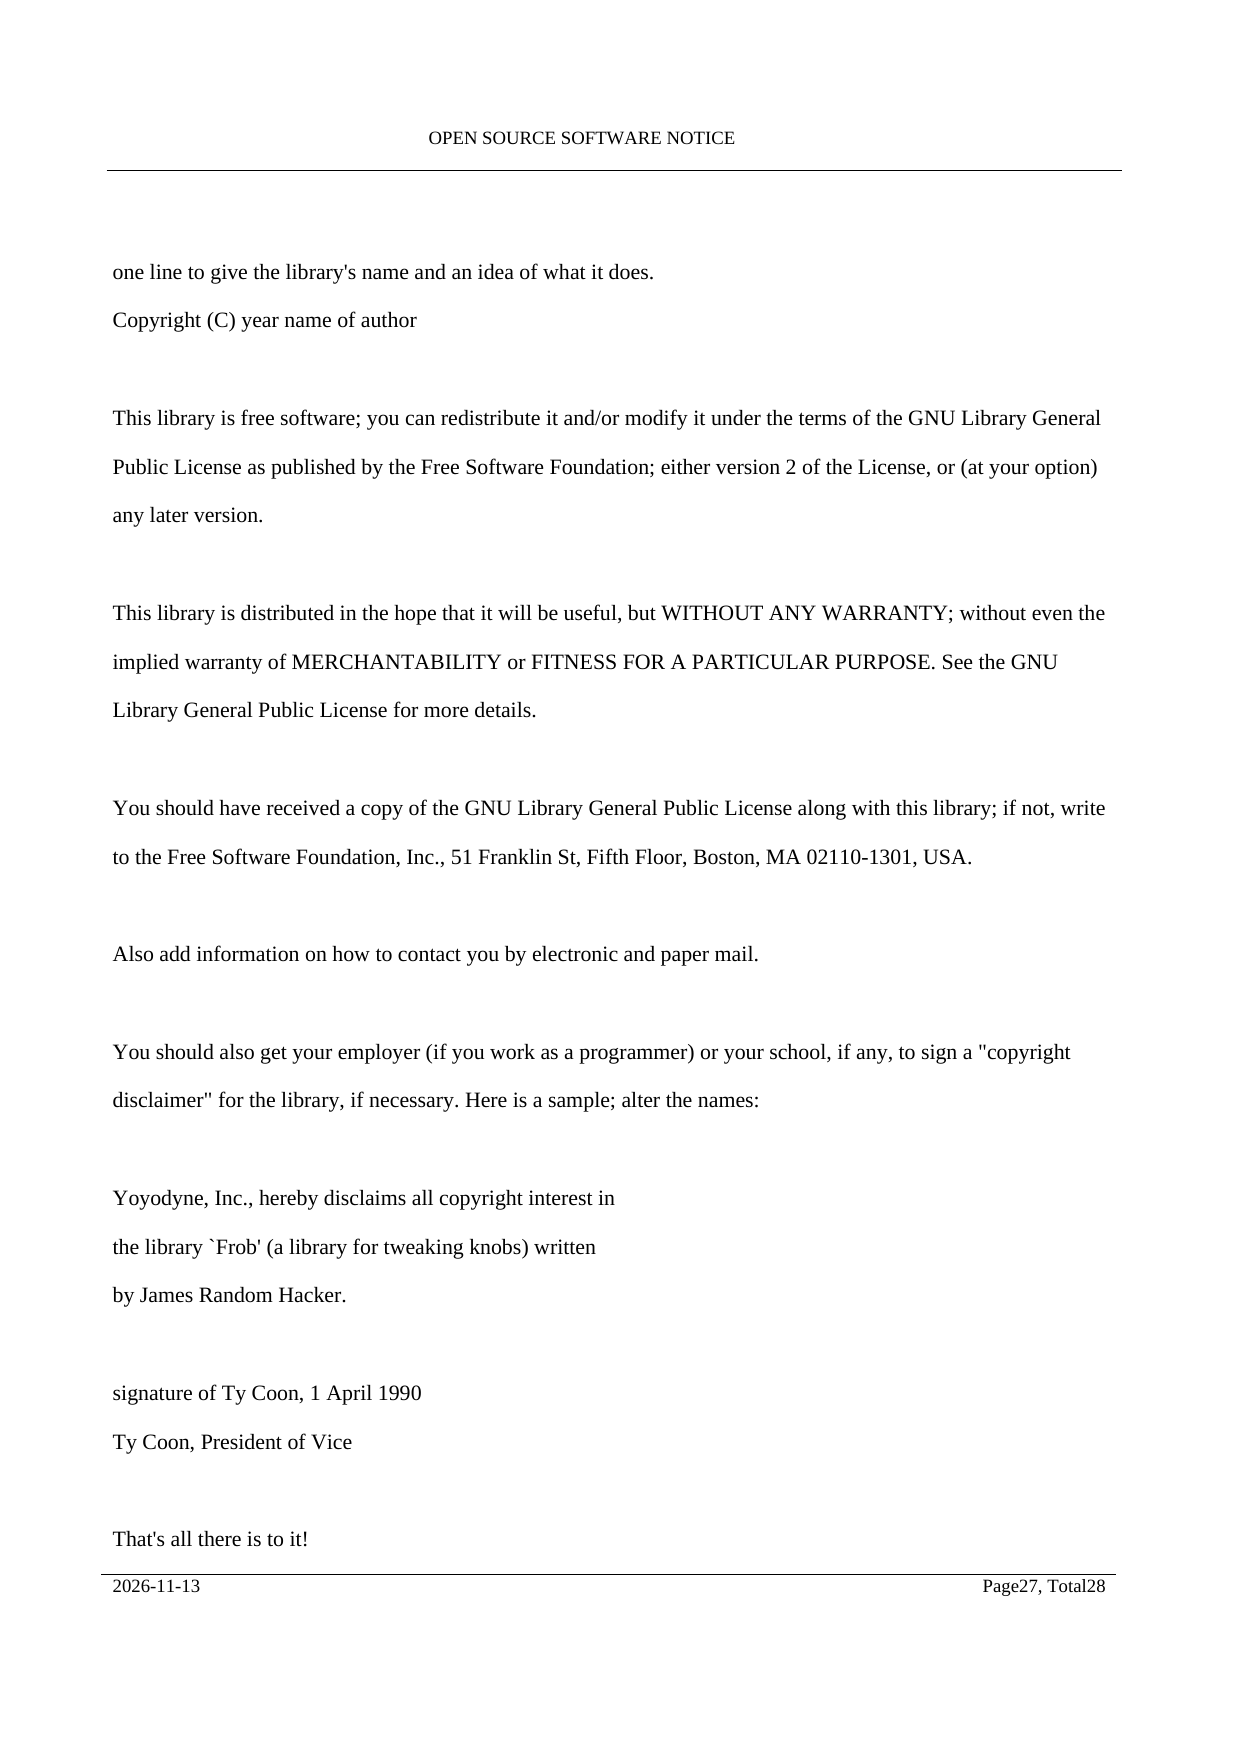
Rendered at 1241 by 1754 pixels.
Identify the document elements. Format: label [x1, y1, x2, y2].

text [112, 206, 1128, 1555]
